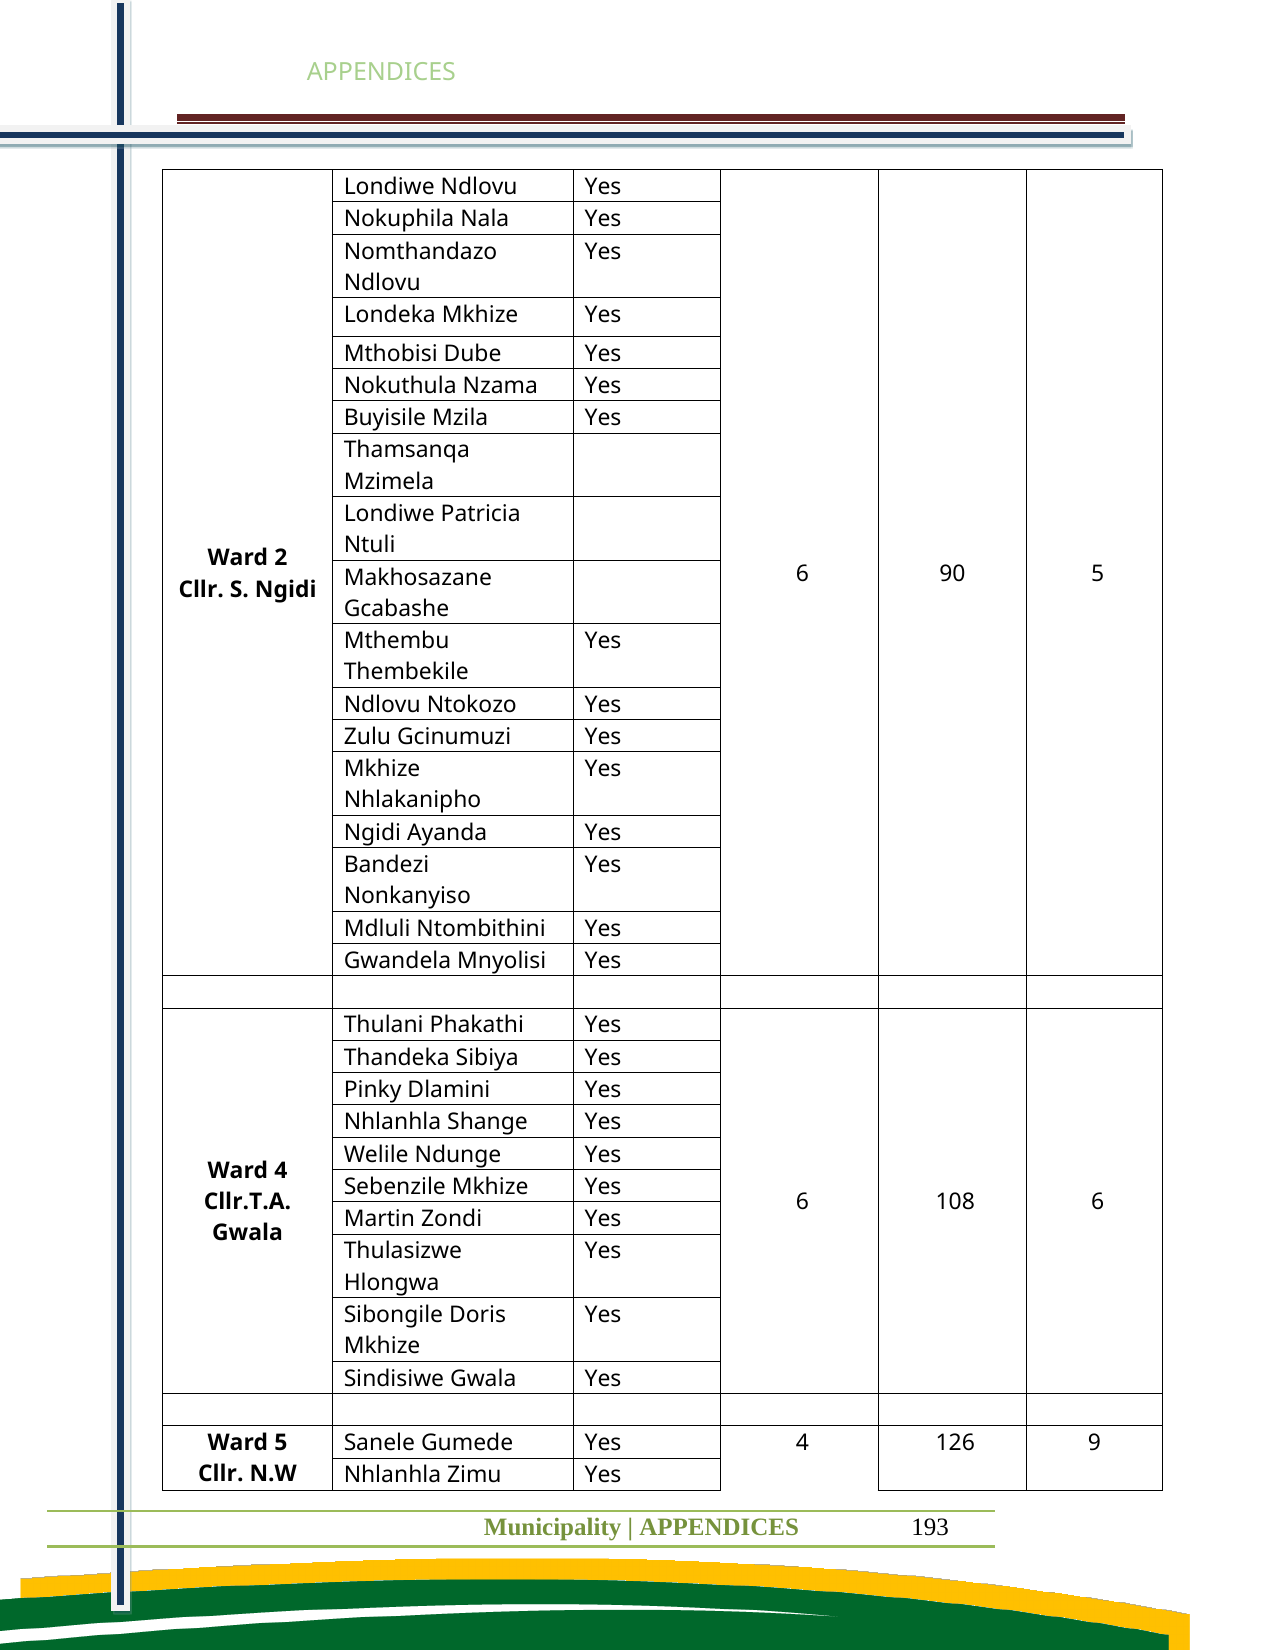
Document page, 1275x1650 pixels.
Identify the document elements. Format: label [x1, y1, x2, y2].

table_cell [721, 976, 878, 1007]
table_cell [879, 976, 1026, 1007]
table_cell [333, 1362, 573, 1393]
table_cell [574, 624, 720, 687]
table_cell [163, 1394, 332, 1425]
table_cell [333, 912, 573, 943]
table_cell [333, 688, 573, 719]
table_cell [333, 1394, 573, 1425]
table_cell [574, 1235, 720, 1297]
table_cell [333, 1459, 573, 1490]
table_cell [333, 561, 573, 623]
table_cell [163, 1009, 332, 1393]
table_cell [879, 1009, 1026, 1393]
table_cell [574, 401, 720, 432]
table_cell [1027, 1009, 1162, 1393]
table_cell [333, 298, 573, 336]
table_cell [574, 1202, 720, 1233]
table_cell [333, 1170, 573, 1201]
picture [0, 1579, 1169, 1650]
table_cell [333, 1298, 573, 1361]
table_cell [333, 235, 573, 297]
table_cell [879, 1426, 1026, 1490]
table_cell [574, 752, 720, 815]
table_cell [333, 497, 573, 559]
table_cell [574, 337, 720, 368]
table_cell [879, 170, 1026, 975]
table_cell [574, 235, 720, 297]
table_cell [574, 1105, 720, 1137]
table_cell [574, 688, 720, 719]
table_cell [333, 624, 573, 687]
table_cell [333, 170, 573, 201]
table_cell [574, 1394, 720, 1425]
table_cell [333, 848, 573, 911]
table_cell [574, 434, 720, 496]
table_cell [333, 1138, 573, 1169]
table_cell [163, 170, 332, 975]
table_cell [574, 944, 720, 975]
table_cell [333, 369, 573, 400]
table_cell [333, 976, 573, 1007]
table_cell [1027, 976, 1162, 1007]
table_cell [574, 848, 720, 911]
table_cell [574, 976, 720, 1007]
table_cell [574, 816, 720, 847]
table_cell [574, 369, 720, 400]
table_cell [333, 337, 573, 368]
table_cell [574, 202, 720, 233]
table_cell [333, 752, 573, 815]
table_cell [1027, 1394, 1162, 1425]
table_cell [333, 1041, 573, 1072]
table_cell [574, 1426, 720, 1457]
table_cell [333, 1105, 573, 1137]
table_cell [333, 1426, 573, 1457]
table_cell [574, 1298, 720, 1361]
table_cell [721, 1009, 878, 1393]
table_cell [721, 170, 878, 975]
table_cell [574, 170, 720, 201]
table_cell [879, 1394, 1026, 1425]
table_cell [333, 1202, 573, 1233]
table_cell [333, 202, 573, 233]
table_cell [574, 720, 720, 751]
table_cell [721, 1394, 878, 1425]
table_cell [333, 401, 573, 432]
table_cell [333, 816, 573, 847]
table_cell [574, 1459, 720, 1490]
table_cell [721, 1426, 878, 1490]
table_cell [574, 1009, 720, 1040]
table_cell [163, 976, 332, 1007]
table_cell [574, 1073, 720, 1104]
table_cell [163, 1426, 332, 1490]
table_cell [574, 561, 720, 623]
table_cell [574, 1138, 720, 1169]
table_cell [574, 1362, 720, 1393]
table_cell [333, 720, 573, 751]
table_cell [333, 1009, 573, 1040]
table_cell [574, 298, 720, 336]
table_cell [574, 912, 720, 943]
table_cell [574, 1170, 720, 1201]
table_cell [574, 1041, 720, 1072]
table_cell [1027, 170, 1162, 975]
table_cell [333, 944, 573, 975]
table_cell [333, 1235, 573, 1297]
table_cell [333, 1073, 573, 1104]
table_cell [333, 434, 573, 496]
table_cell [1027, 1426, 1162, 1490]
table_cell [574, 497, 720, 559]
